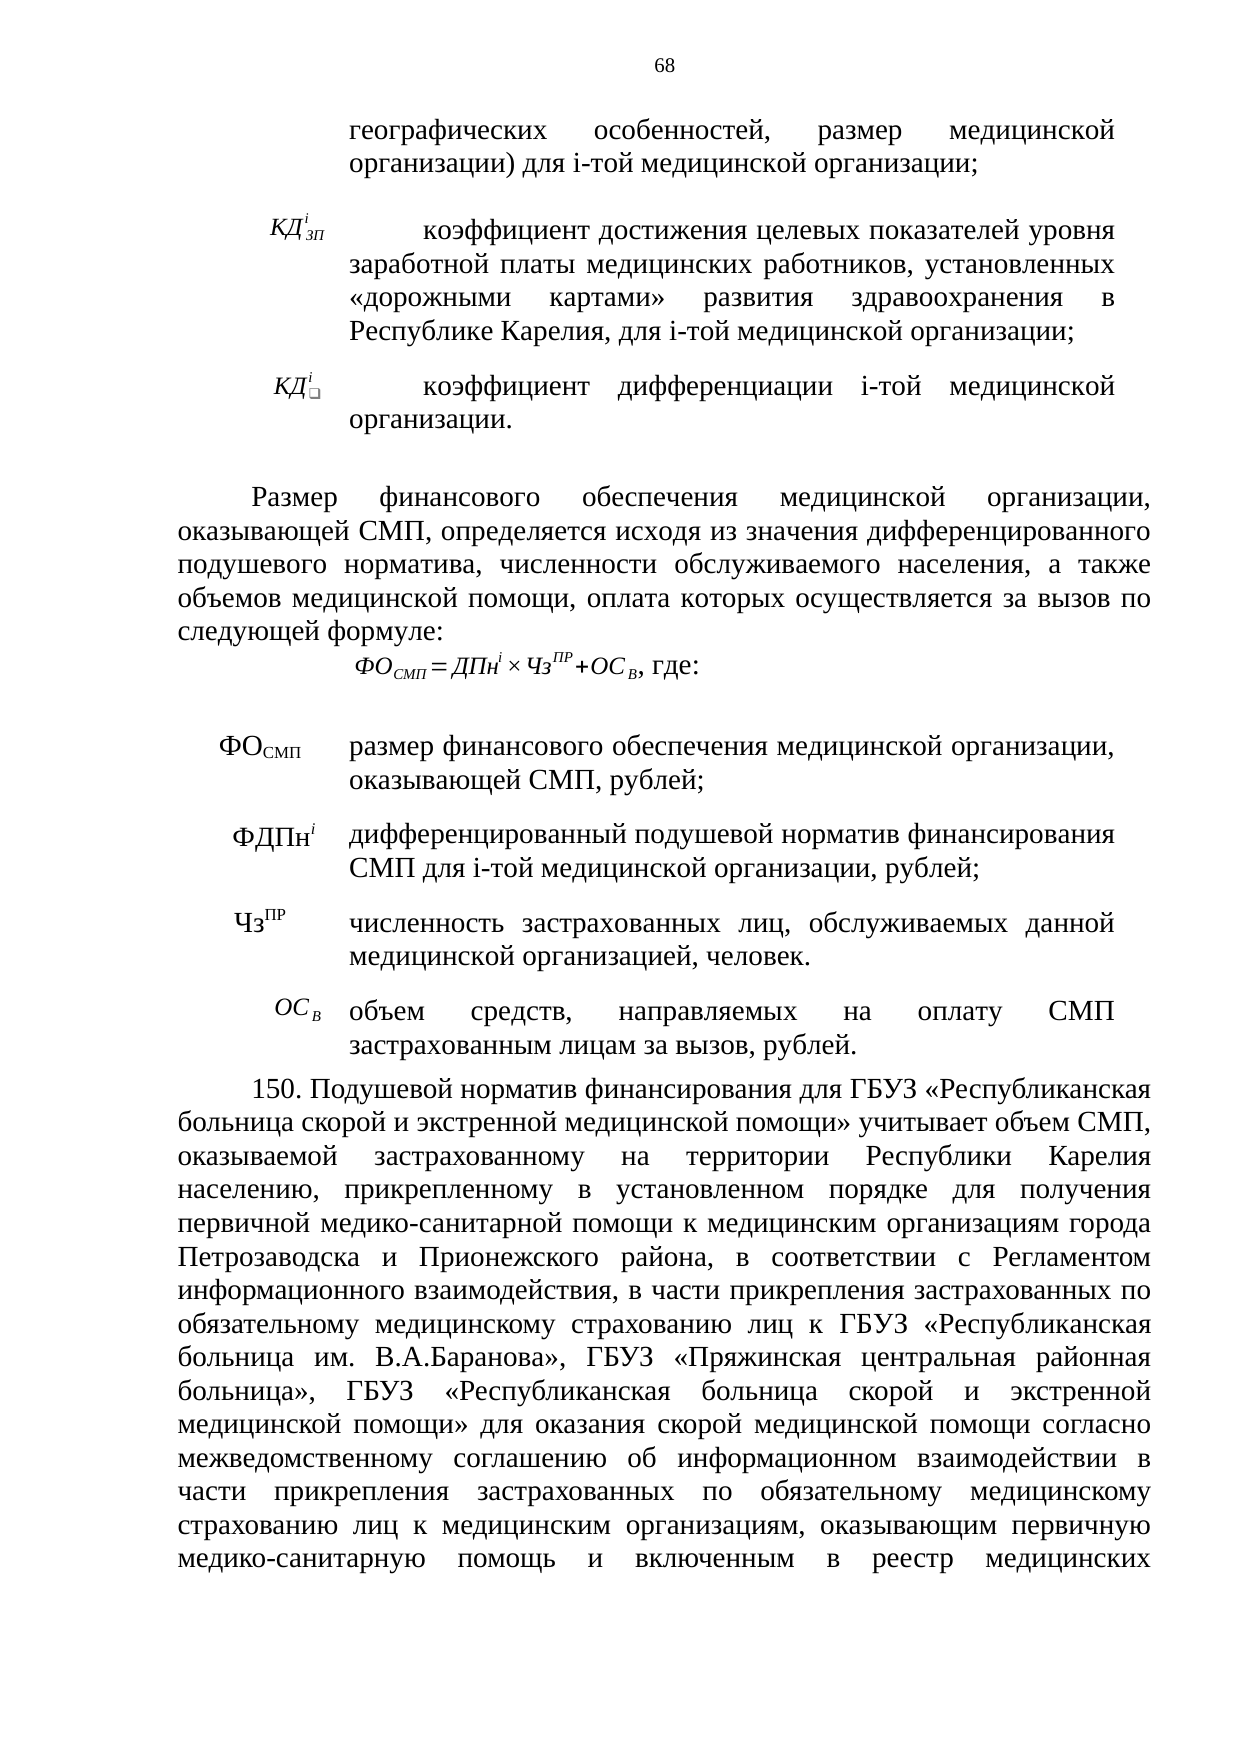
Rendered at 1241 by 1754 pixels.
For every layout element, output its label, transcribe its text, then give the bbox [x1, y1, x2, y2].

table_cell [177, 983, 342, 1071]
table_cell [177, 806, 342, 894]
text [177, 1071, 1152, 1574]
text , где: [177, 647, 1152, 684]
table_cell [177, 101, 342, 357]
table_cell [177, 357, 342, 446]
text Размер финансового обеспечения медицинской организации, оказывающей СМП, определяется исходя из значения дифференцированного подушевого норматива, численности обслуживаемого населения, а также объемов медицинской помощи, оплата которых осуществляется за вызов по следующей формуле: [177, 479, 1152, 647]
table_cell коэффициент дифференциации i-той медицинской организации. [343, 357, 1122, 446]
table_cell ЧзПР [177, 894, 342, 983]
table_header размер финансового обеспечения медицинской организации, оказывающей СМП, рублей; [343, 718, 1122, 806]
table_cell объем средств, направляемых на оплату СМП застрахованным лицам за вызов, рублей. [343, 983, 1122, 1071]
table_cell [343, 101, 1122, 357]
table_header ФОСМП [177, 718, 342, 806]
table_cell дифференцированный подушевой норматив финансирования СМП для i-той медицинской организации, рублей; [343, 806, 1122, 894]
table_cell численность застрахованных лиц, обслуживаемых данной медицинской организацией, человек. [343, 894, 1122, 983]
